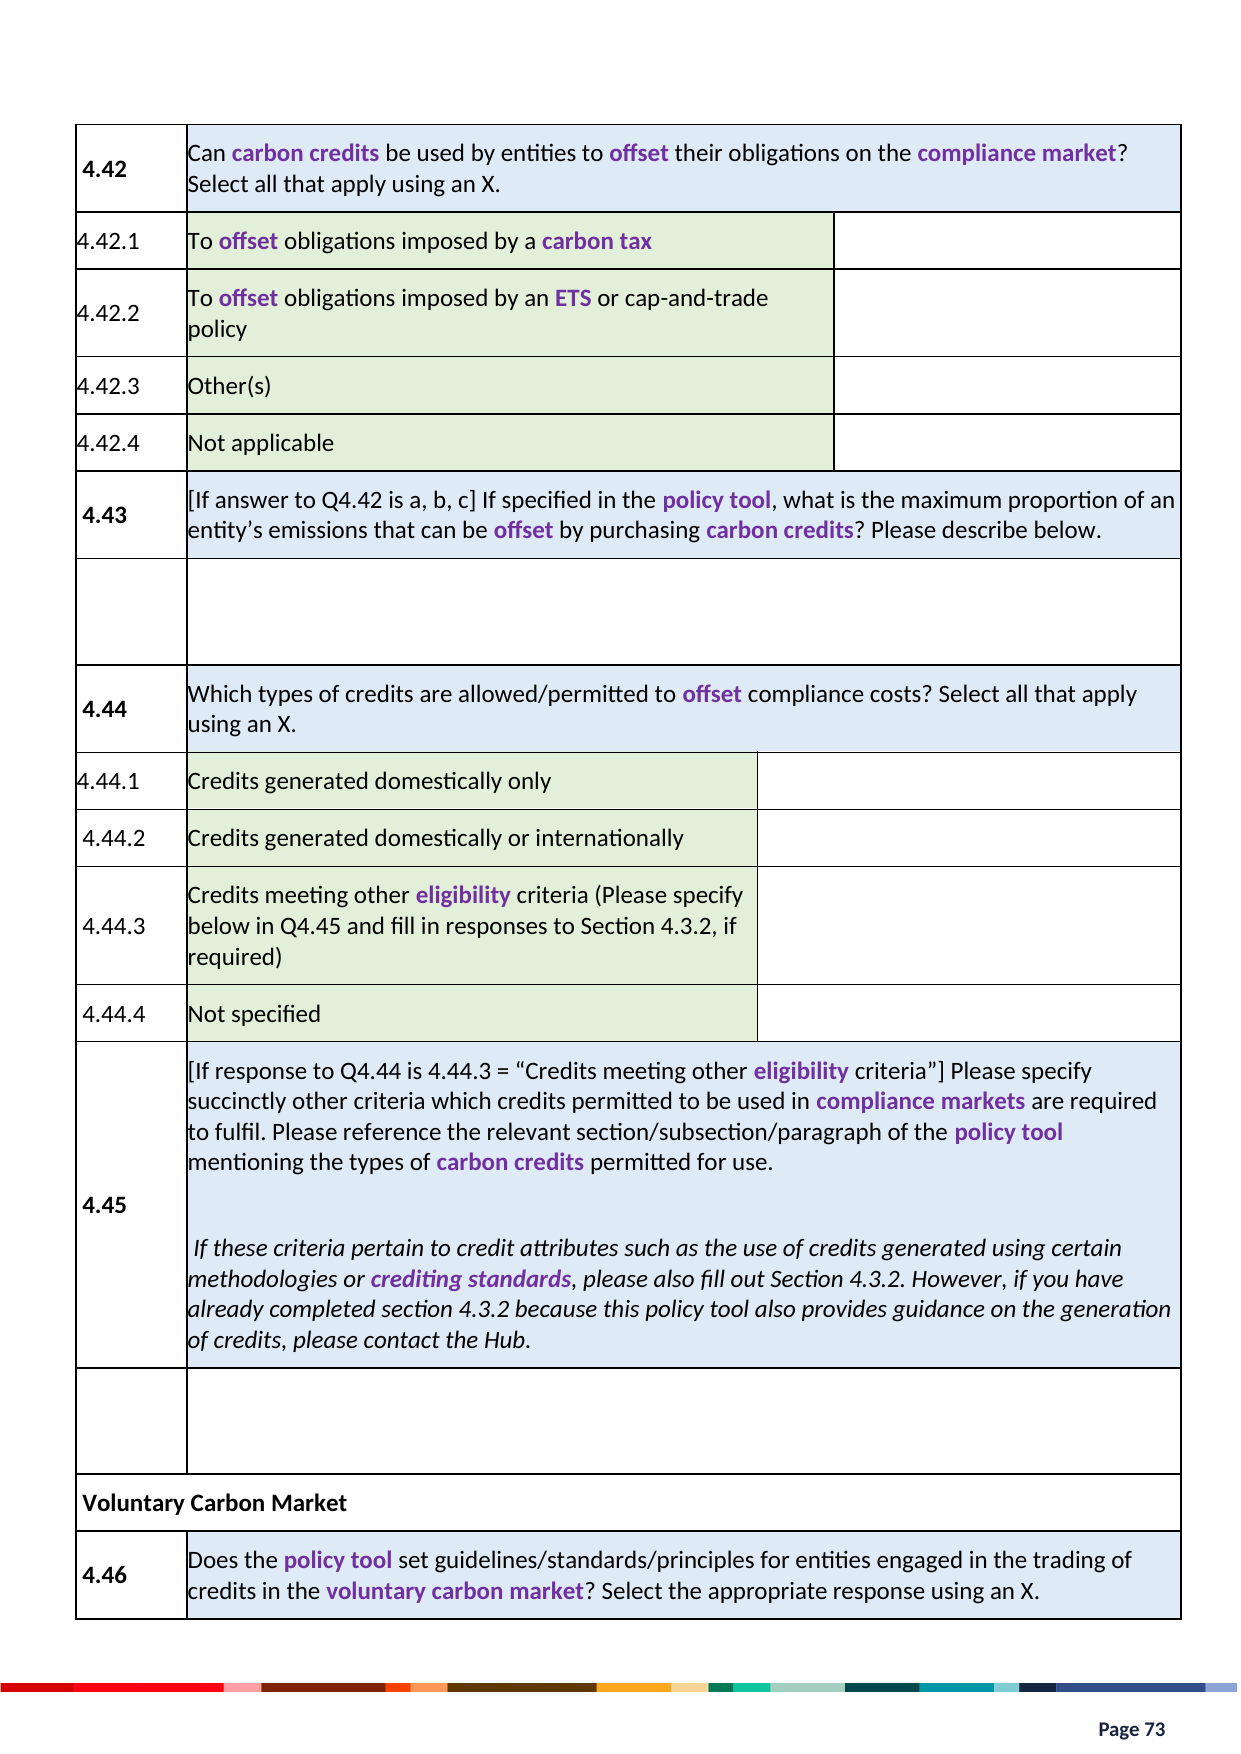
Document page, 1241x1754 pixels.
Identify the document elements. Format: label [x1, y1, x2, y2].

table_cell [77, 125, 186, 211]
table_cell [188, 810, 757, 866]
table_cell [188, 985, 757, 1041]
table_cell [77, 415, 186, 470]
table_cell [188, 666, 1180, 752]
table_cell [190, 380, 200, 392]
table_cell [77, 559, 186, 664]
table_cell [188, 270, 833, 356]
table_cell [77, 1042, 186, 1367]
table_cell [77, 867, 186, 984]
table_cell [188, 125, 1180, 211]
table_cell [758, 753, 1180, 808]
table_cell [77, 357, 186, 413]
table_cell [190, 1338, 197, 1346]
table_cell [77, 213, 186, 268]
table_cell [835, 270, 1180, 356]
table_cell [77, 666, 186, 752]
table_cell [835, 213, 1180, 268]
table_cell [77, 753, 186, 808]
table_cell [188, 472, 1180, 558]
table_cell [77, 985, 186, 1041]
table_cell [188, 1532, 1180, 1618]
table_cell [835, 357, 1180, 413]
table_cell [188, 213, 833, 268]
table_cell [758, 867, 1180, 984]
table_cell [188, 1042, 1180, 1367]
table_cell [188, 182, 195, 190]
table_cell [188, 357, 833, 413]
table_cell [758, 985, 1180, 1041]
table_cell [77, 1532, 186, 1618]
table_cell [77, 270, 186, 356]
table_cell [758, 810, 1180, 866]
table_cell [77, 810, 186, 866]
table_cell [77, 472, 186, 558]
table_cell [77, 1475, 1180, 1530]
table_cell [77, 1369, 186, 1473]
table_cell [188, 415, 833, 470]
picture [0, 1683, 1236, 1692]
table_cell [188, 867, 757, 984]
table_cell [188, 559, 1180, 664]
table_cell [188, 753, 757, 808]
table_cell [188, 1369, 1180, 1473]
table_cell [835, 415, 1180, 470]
